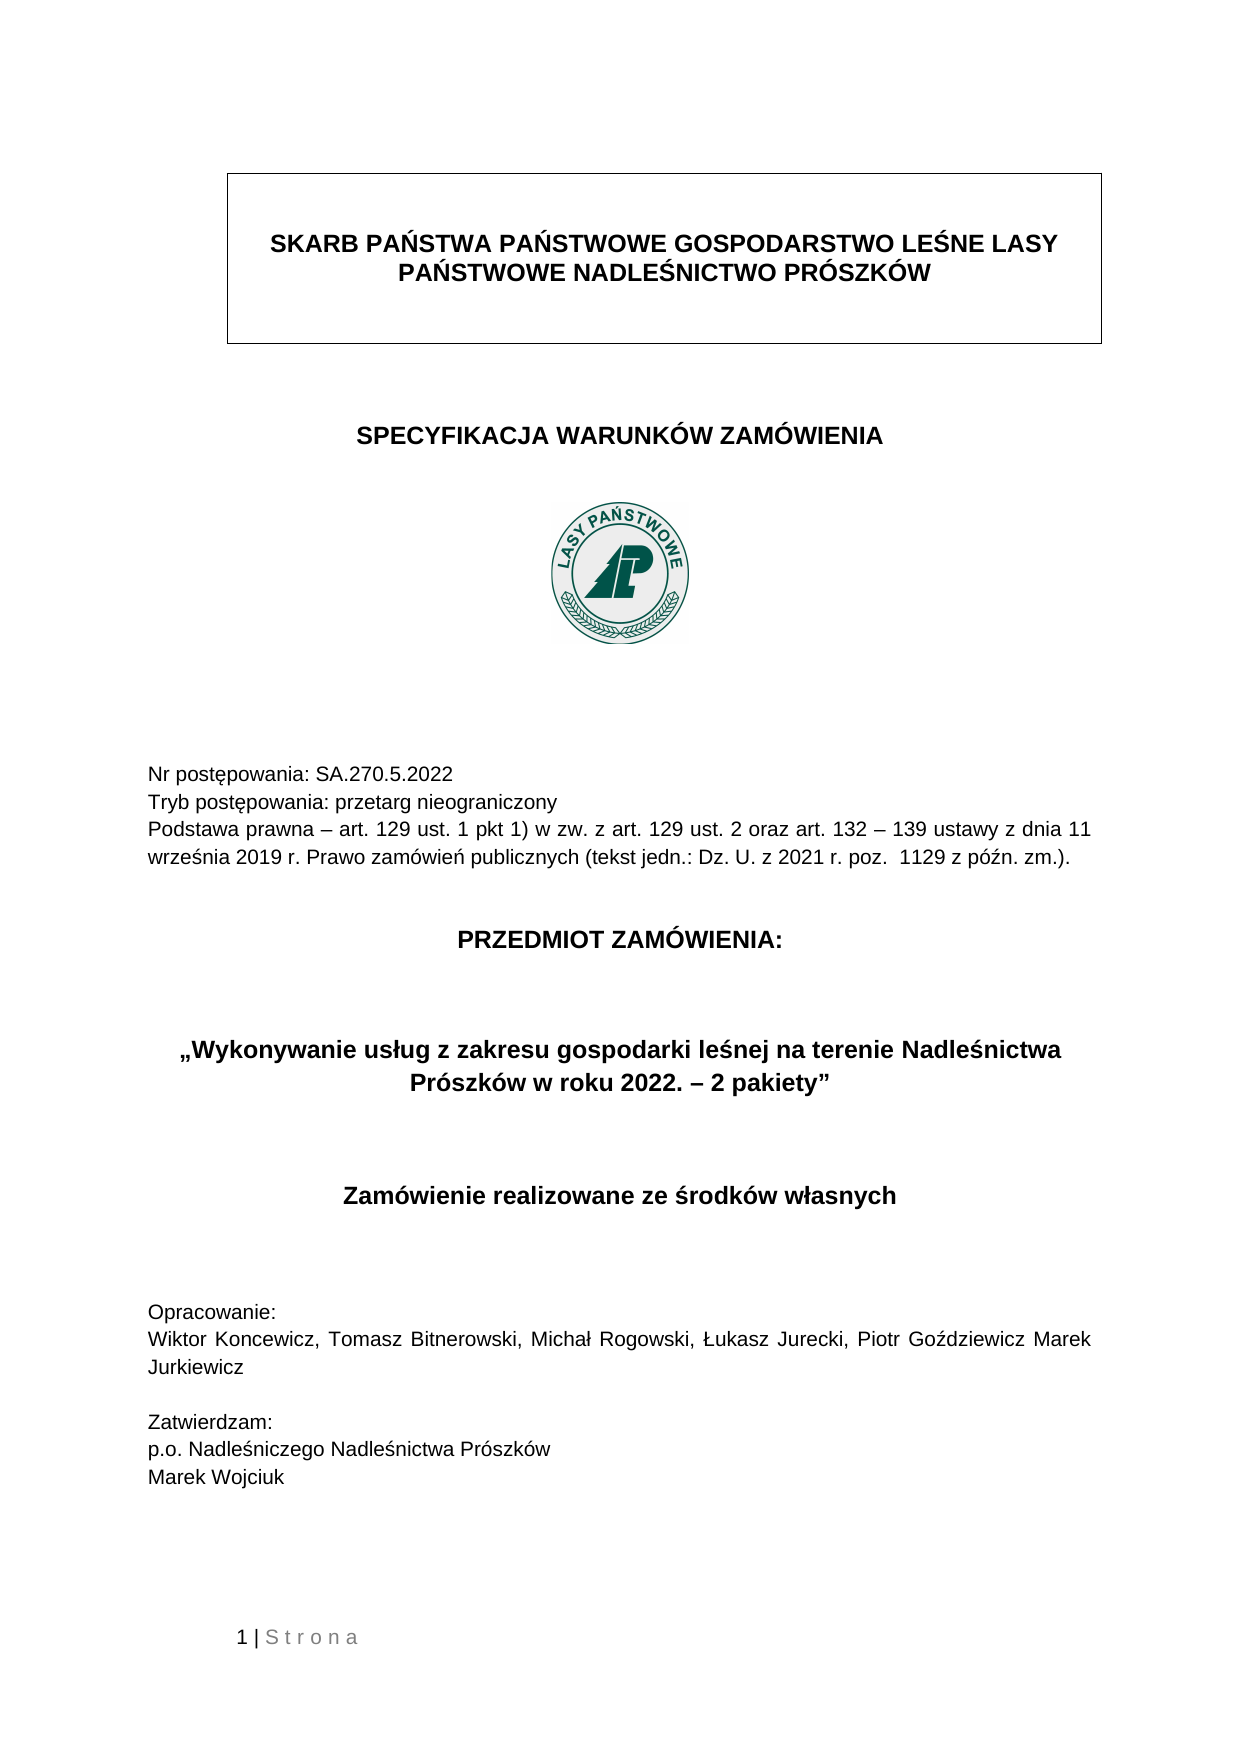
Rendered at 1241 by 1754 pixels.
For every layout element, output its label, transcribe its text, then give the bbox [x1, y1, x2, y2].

text Zamówienie realizowane ze środków własnych [148, 1181, 1093, 1210]
text PRZEDMIOT ZAMÓWIENIA: [148, 924, 1093, 953]
text Wiktor Koncewicz, Tomasz Bitnerowski, Michał Rogowski, Łukasz Jurecki, Piotr Goździewicz Marek Jurkiewicz [148, 1327, 1093, 1379]
text Zatwierdzam: [148, 1410, 1093, 1434]
text SKARB PAŃSTWA PAŃSTWOWE GOSPODARSTWO LEŚNE LASY PAŃSTWOWE NADLEŚNICTWO PRÓSZKÓW [228, 226, 1101, 287]
text Tryb postępowania: przetarg nieograniczony [148, 789, 1093, 813]
text „Wykonywanie usług z zakresu gospodarki leśnej na terenie Nadleśnictwa Prószków w roku 2022. – 2 pakiety” [148, 1035, 1093, 1097]
text p.o. Nadleśniczego Nadleśnictwa Prószków [148, 1437, 1093, 1461]
text Opracowanie: [148, 1300, 1093, 1324]
text Marek Wojciuk [148, 1465, 1093, 1489]
text Nr postępowania: SA.270.5.2022 [148, 762, 1093, 786]
text SPECYFIKACJA WARUNKÓW ZAMÓWIENIA [148, 421, 1093, 450]
text Podstawa prawna – art. 129 ust. 1 pkt 1) w zw. z art. 129 ust. 2 oraz art. 132 – 139 ustawy z dnia 11 września 2019 r. Prawo zamówień publicznych (tekst jedn.: Dz. U. z 2021 r. poz. 1129 z późn. zm.). [148, 817, 1093, 868]
